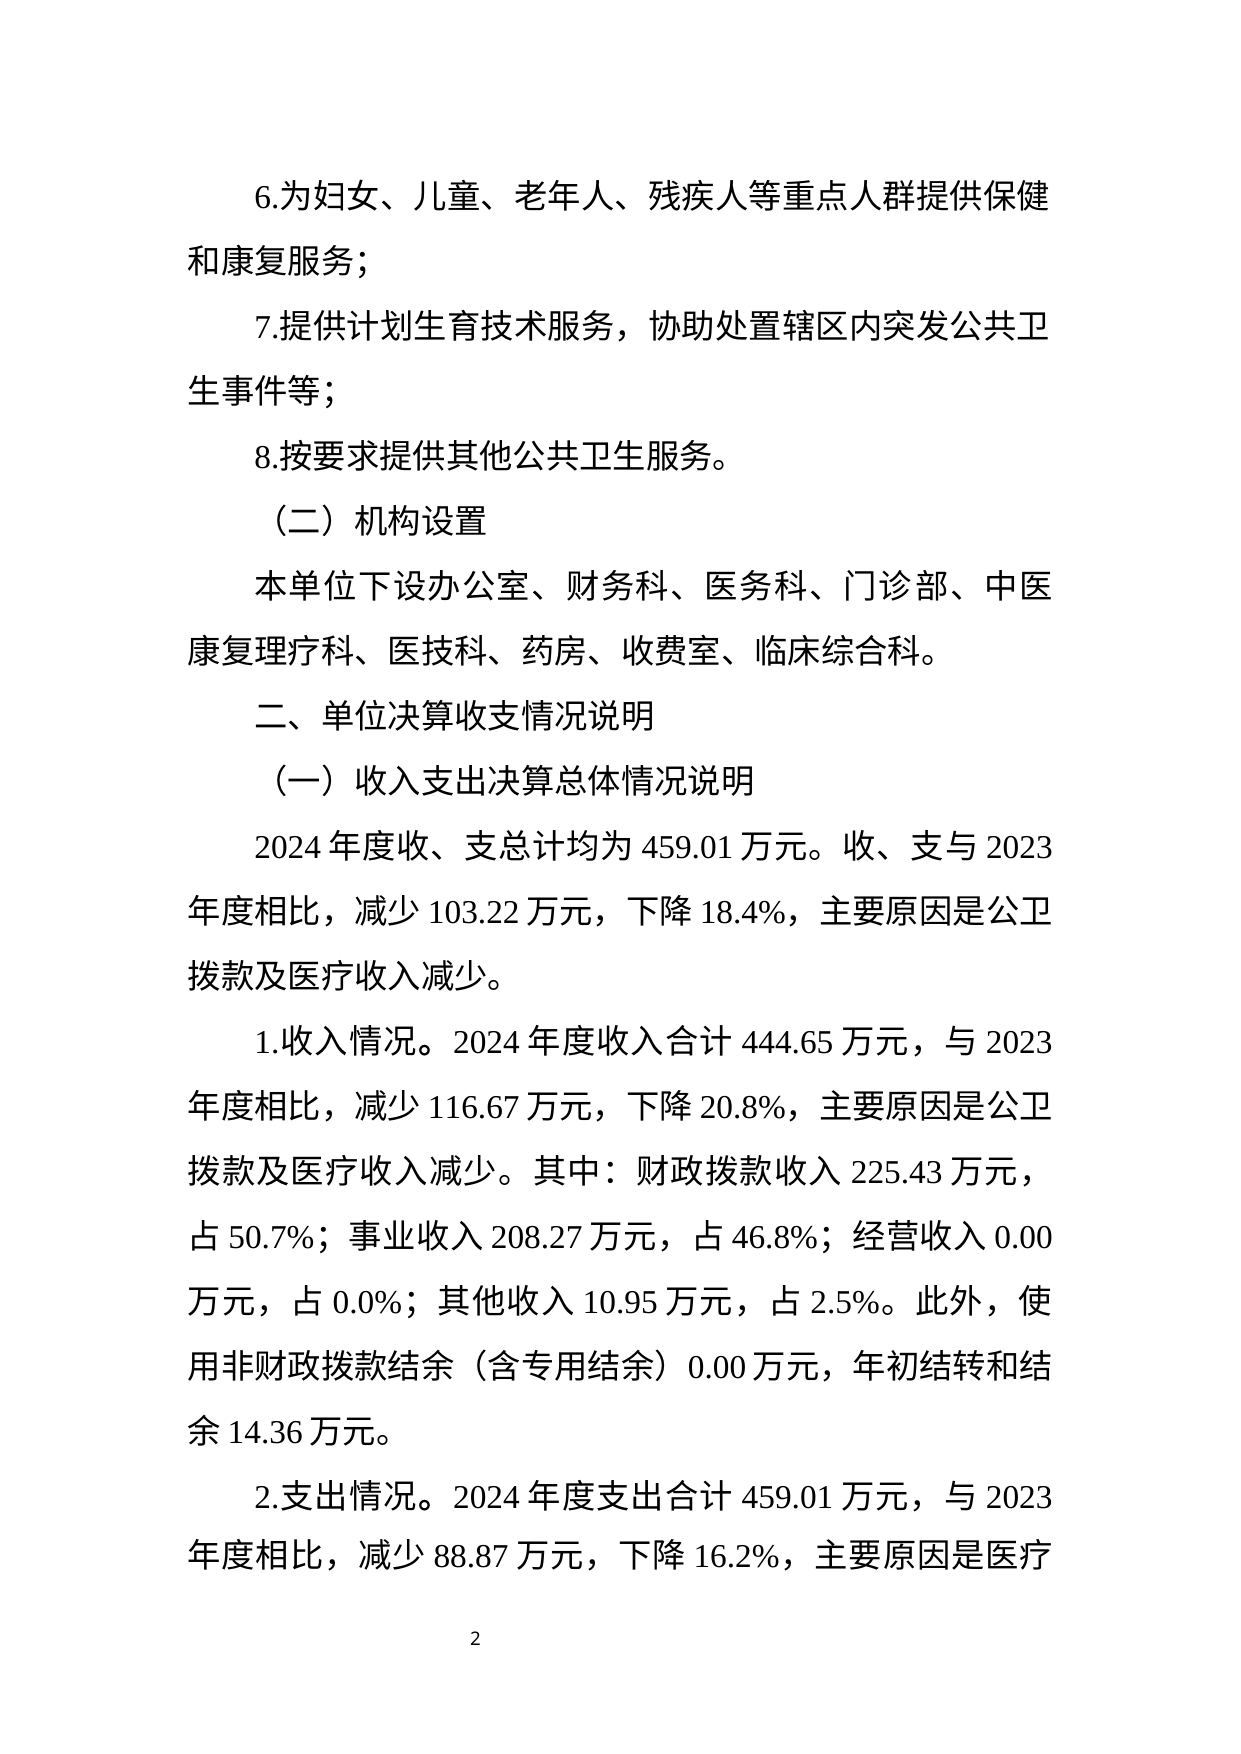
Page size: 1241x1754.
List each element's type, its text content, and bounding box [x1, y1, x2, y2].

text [187, 1462, 1053, 1579]
text 7.提供计划生育技术服务，协助处置辖区内突发公共卫生事件等； [187, 292, 1053, 422]
text 8.按要求提供其他公共卫生服务。 [187, 422, 1053, 487]
text 2024年度收、支总计均为459.01万元。收、支与2023年度相比，减少103.22万元，下降18.4%，主要原因是公卫拨款及医疗收入减少。 [187, 812, 1053, 1007]
text （一）收入支出决算总体情况说明 [187, 747, 1053, 812]
text 1.收入情况。2024年度收入合计444.65万元，与2023年度相比，减少116.67万元，下降20.8%，主要原因是公卫拨款及医疗收入减少。其中：财政拨款收入225.43万元，占50.7%；事业收入208.27万元，占46.8%；经营收入0.00万元，占0.0%；其他收入10.95万元，占2.5%。此外，使用非财政拨款结余（含专用结余）0.00万元，年初结转和结余14.36万元。 [187, 1007, 1053, 1462]
text 6.为妇女、儿童、老年人、残疾人等重点人群提供保健和康复服务； [187, 162, 1053, 292]
text 二、单位决算收支情况说明 [187, 682, 1053, 747]
text 本单位下设办公室、财务科、医务科、门诊部、中医康复理疗科、医技科、药房、收费室、临床综合科。 [187, 552, 1053, 682]
text （二）机构设置 [187, 487, 1053, 552]
